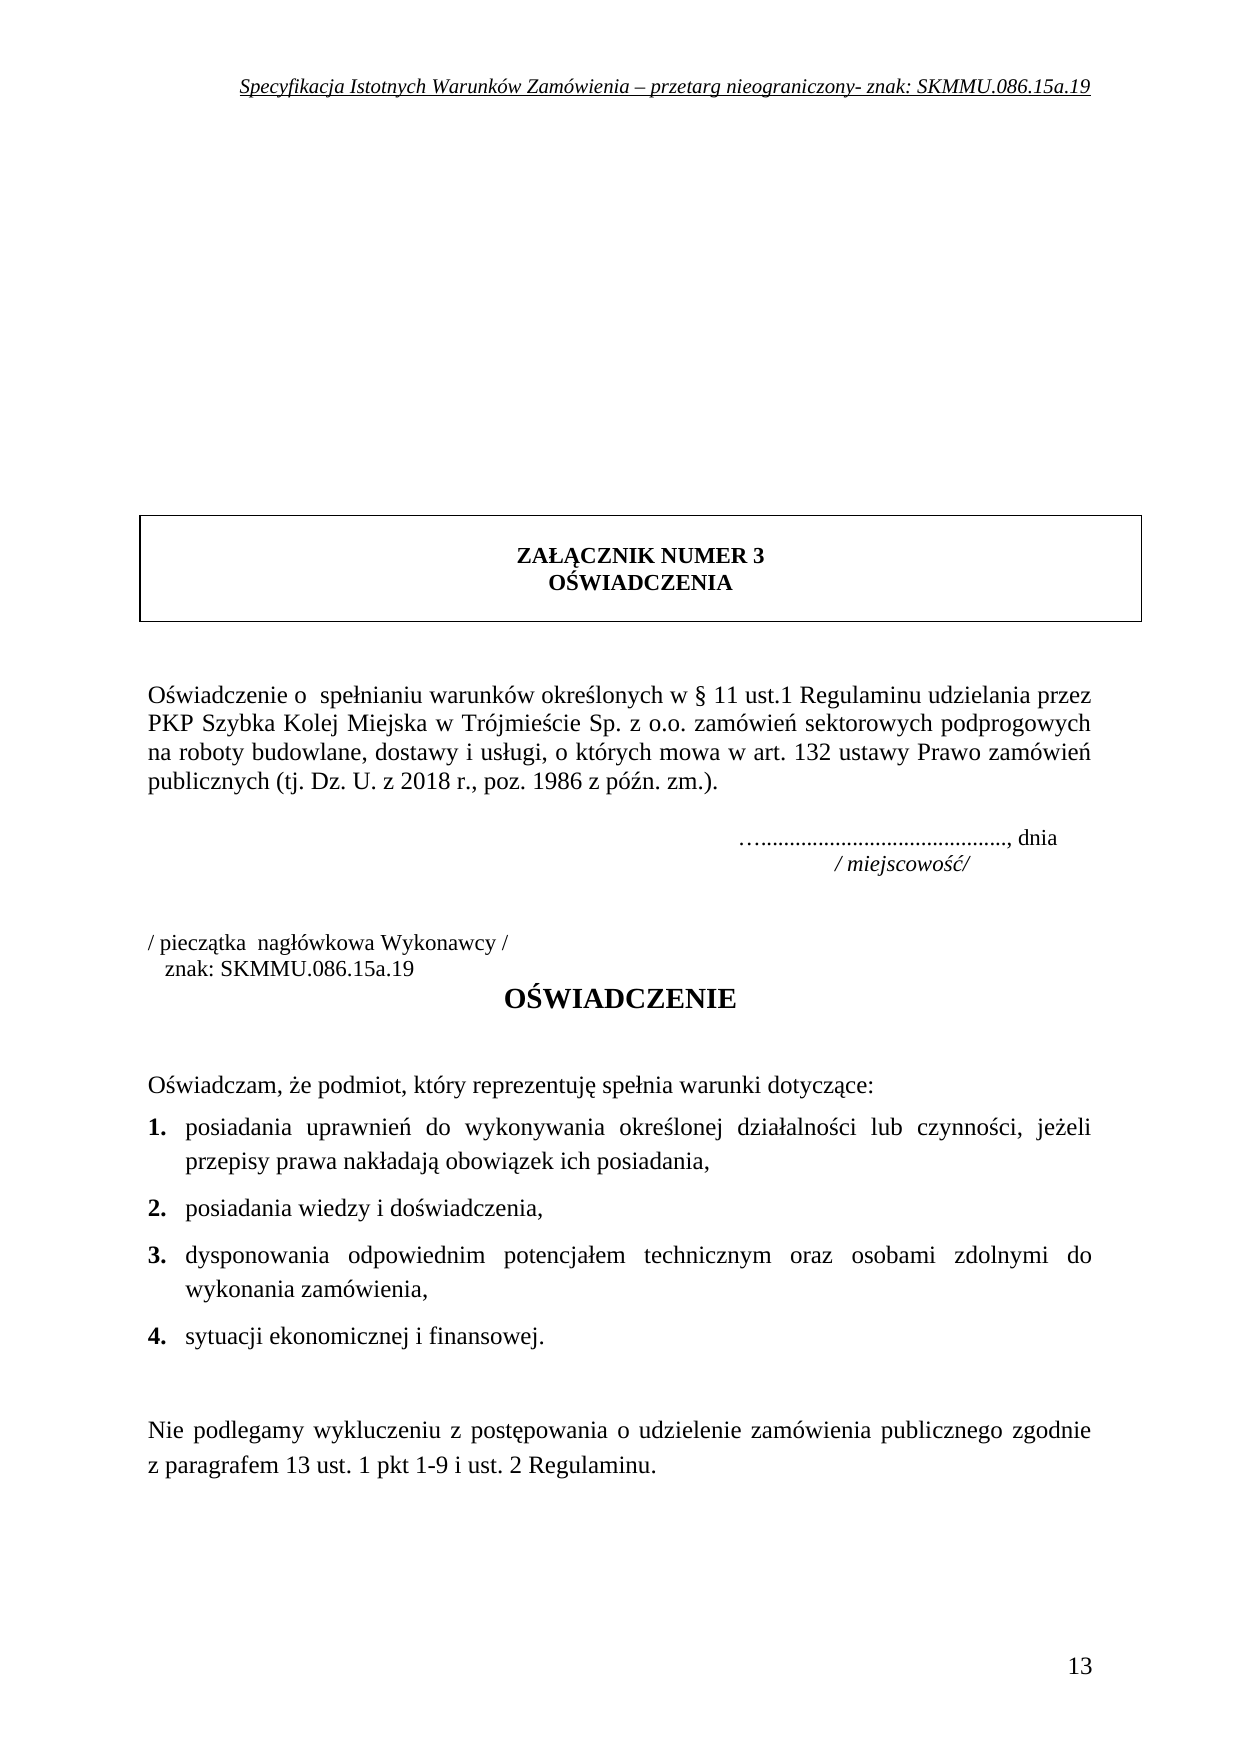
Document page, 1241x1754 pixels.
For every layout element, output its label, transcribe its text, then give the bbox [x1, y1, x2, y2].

table_header ZAŁĄCZNIK NUMER 3 OŚWIADCZENIA [141, 516, 1141, 621]
text / pieczątka nagłówkowa Wykonawcy / [148, 929, 1092, 955]
list dysponowania odpowiednim potencjałem technicznym oraz osobami zdolnymi do wykonania zamówienia, [148, 1240, 1092, 1303]
text / miejscowość/ [148, 850, 1092, 876]
list posiadania wiedzy i doświadczenia, [148, 1193, 1092, 1222]
list posiadania uprawnień do wykonywania określonej działalności lub czynności, jeżeli przepisy prawa nakładają obowiązek ich posiadania, [148, 1112, 1092, 1175]
list sytuacji ekonomicznej i finansowej. [148, 1321, 1092, 1350]
text Oświadczenie o spełnianiu warunków określonych w § 11 ust.1 Regulaminu udzielania przez PKP Szybka Kolej Miejska w Trójmieście Sp. z o.o. zamówień sektorowych podprogowych na roboty budowlane, dostawy i usługi, o których mowa w art. 132 ustawy Prawo zamówień publicznych (tj. Dz. U. z 2018 r., poz. 1986 z późn. zm.). [148, 680, 1092, 795]
text Oświadczam, że podmiot, który reprezentuję spełnia warunki dotyczące: [148, 1070, 1092, 1099]
text Nie podlegamy wykluczeniu z postępowania o udzielenie zamówienia publicznego zgodnie z paragrafem 13 ust. 1 pkt 1-9 i ust. 2 Regulaminu. [148, 1415, 1092, 1479]
text …..........................................., dnia [148, 823, 1092, 850]
text OŚWIADCZENIE [148, 982, 1092, 1015]
text znak: SKMMU.086.15a.19 [148, 955, 1092, 982]
